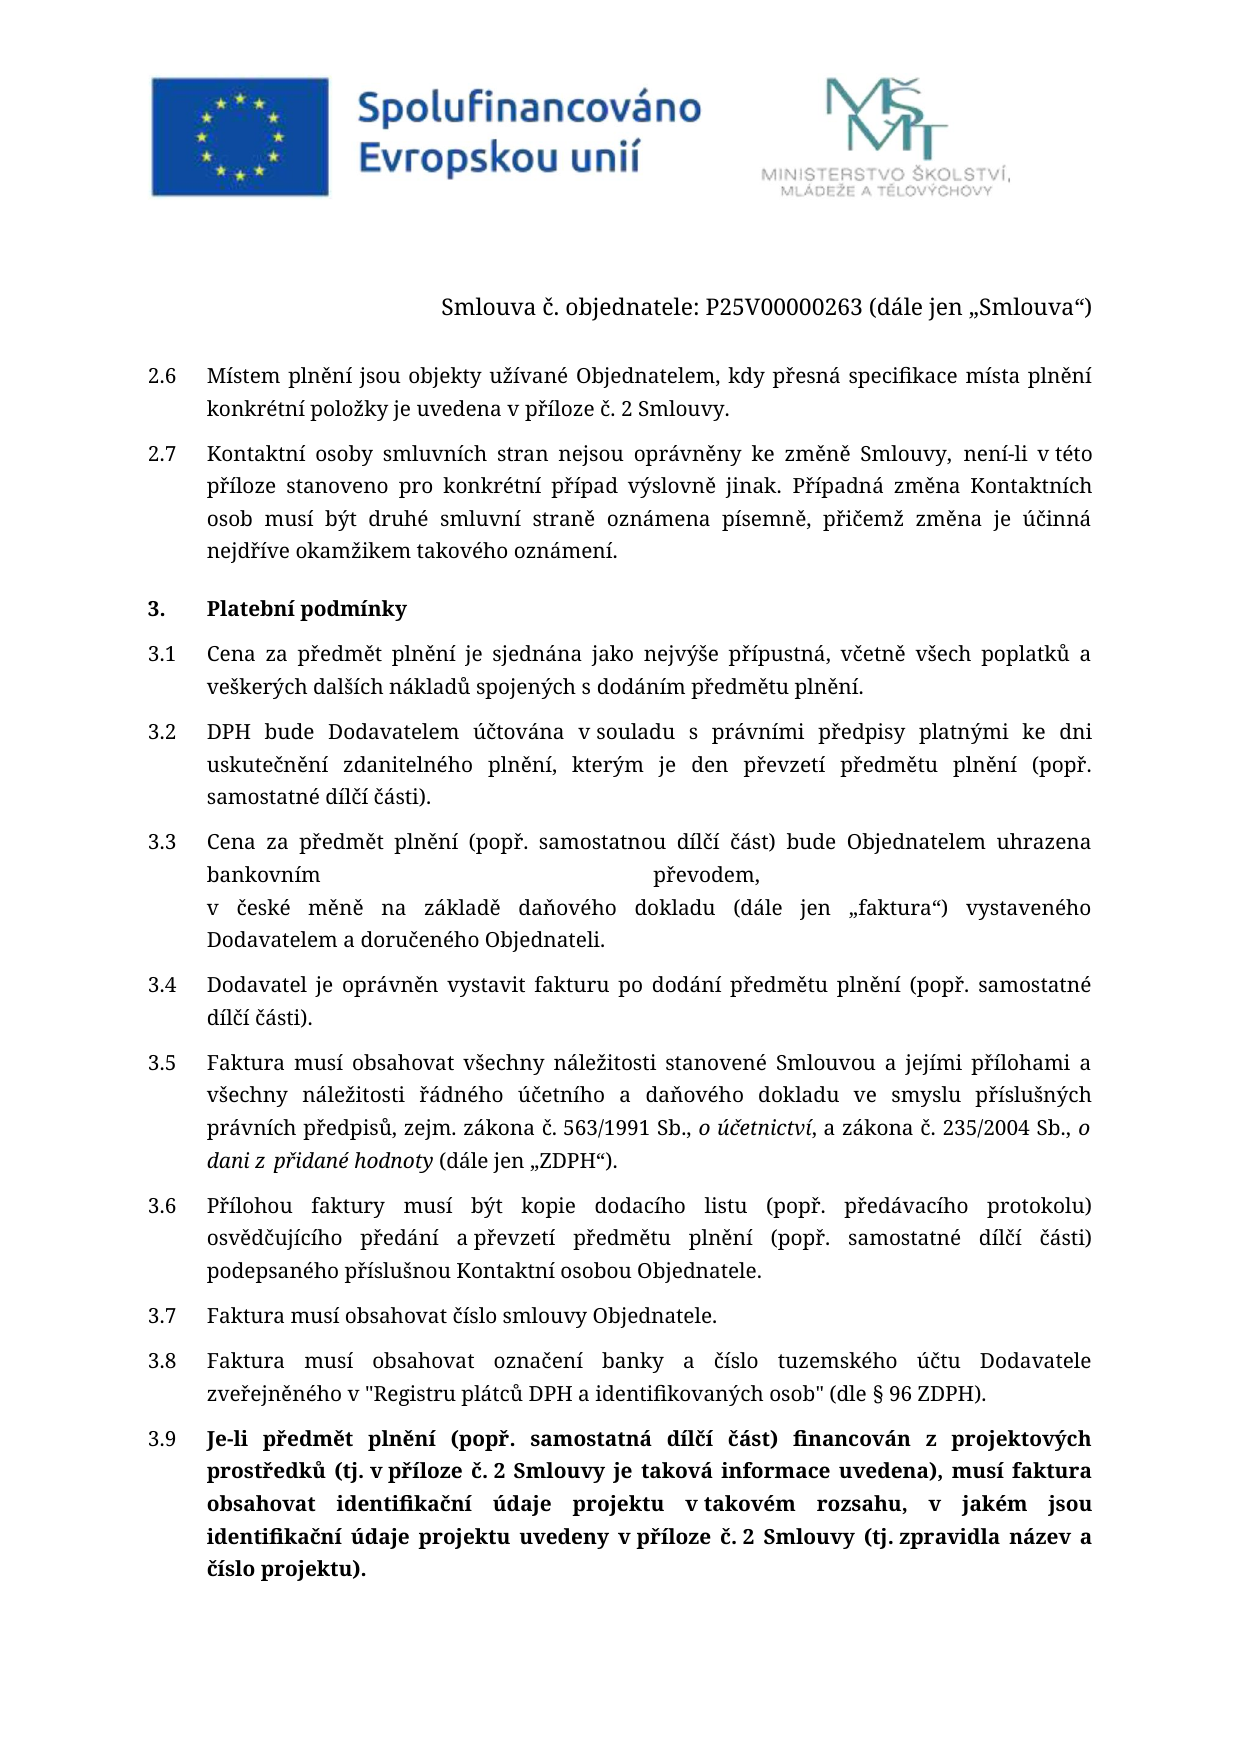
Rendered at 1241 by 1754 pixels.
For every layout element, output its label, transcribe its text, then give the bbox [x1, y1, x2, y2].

list Dodavatel je oprávněn vystavit fakturu po dodání předmětu plnění (popř. samostatné dílčí části). [148, 970, 1093, 1031]
list Faktura musí obsahovat označení banky a číslo tuzemského účtu Dodavatele zveřejněného v "Registru plátců DPH a identifikovaných osob" (dle § 96 ZDPH). [148, 1346, 1093, 1407]
list DPH bude Dodavatelem účtována v souladu s právními předpisy platnými ke dni uskutečnění zdanitelného plnění, kterým je den převzetí předmětu plnění (popř. samostatné dílčí části). [148, 717, 1093, 811]
list Platební podmínky [148, 594, 1093, 623]
list Přílohou faktury musí být kopie dodacího listu (popř. předávacího protokolu) osvědčujícího předání a převzetí předmětu plnění (popř. samostatné dílčí části) podepsaného příslušnou Kontaktní osobou Objednatele. [148, 1191, 1093, 1284]
list Cena za předmět plnění je sjednána jako nejvýše přípustná, včetně všech poplatků a veškerých dalších nákladů spojených s dodáním předmětu plnění. [148, 639, 1093, 700]
list Místem plnění jsou objekty užívané Objednatelem, kdy přesná specifikace místa plnění konkrétní položky je uvedena v příloze č. 2 Smlouvy. [148, 361, 1093, 422]
list Cena za předmět plnění (popř. samostatnou dílčí část) bude Objednatelem uhrazena bankovním převodem, v české měně na základě daňového dokladu (dále jen „faktura“) vystaveného Dodavatelem a doručeného Objednateli. [148, 827, 1093, 954]
picture [147, 73, 1012, 202]
list Faktura musí obsahovat všechny náležitosti stanovené Smlouvou a jejími přílohami a všechny náležitosti řádného účetního a daňového dokladu ve smyslu příslušných právních předpisů, zejm. zákona č. 563/1991 Sb., o účetnictví, a zákona č. 235/2004 Sb., o dani z přidané hodnoty (dále jen „ZDPH“). [148, 1048, 1093, 1174]
list Faktura musí obsahovat číslo smlouvy Objednatele. [148, 1301, 1093, 1330]
list Je-li předmět plnění (popř. samostatná dílčí část) financován z projektových prostředků (tj. v příloze č. 2 Smlouvy je taková informace uvedena), musí faktura obsahovat identifikační údaje projektu v takovém rozsahu, v jakém jsou identifikační údaje projektu uvedeny v příloze č. 2 Smlouvy (tj. zpravidla název a číslo projektu). [148, 1424, 1093, 1583]
list Kontaktní osoby smluvních stran nejsou oprávněny ke změně Smlouvy, není-li v této příloze stanoveno pro konkrétní případ výslovně jinak. Případná změna Kontaktních osob musí být druhé smluvní straně oznámena písemně, přičemž změna je účinná nejdříve okamžikem takového oznámení. [148, 439, 1093, 565]
